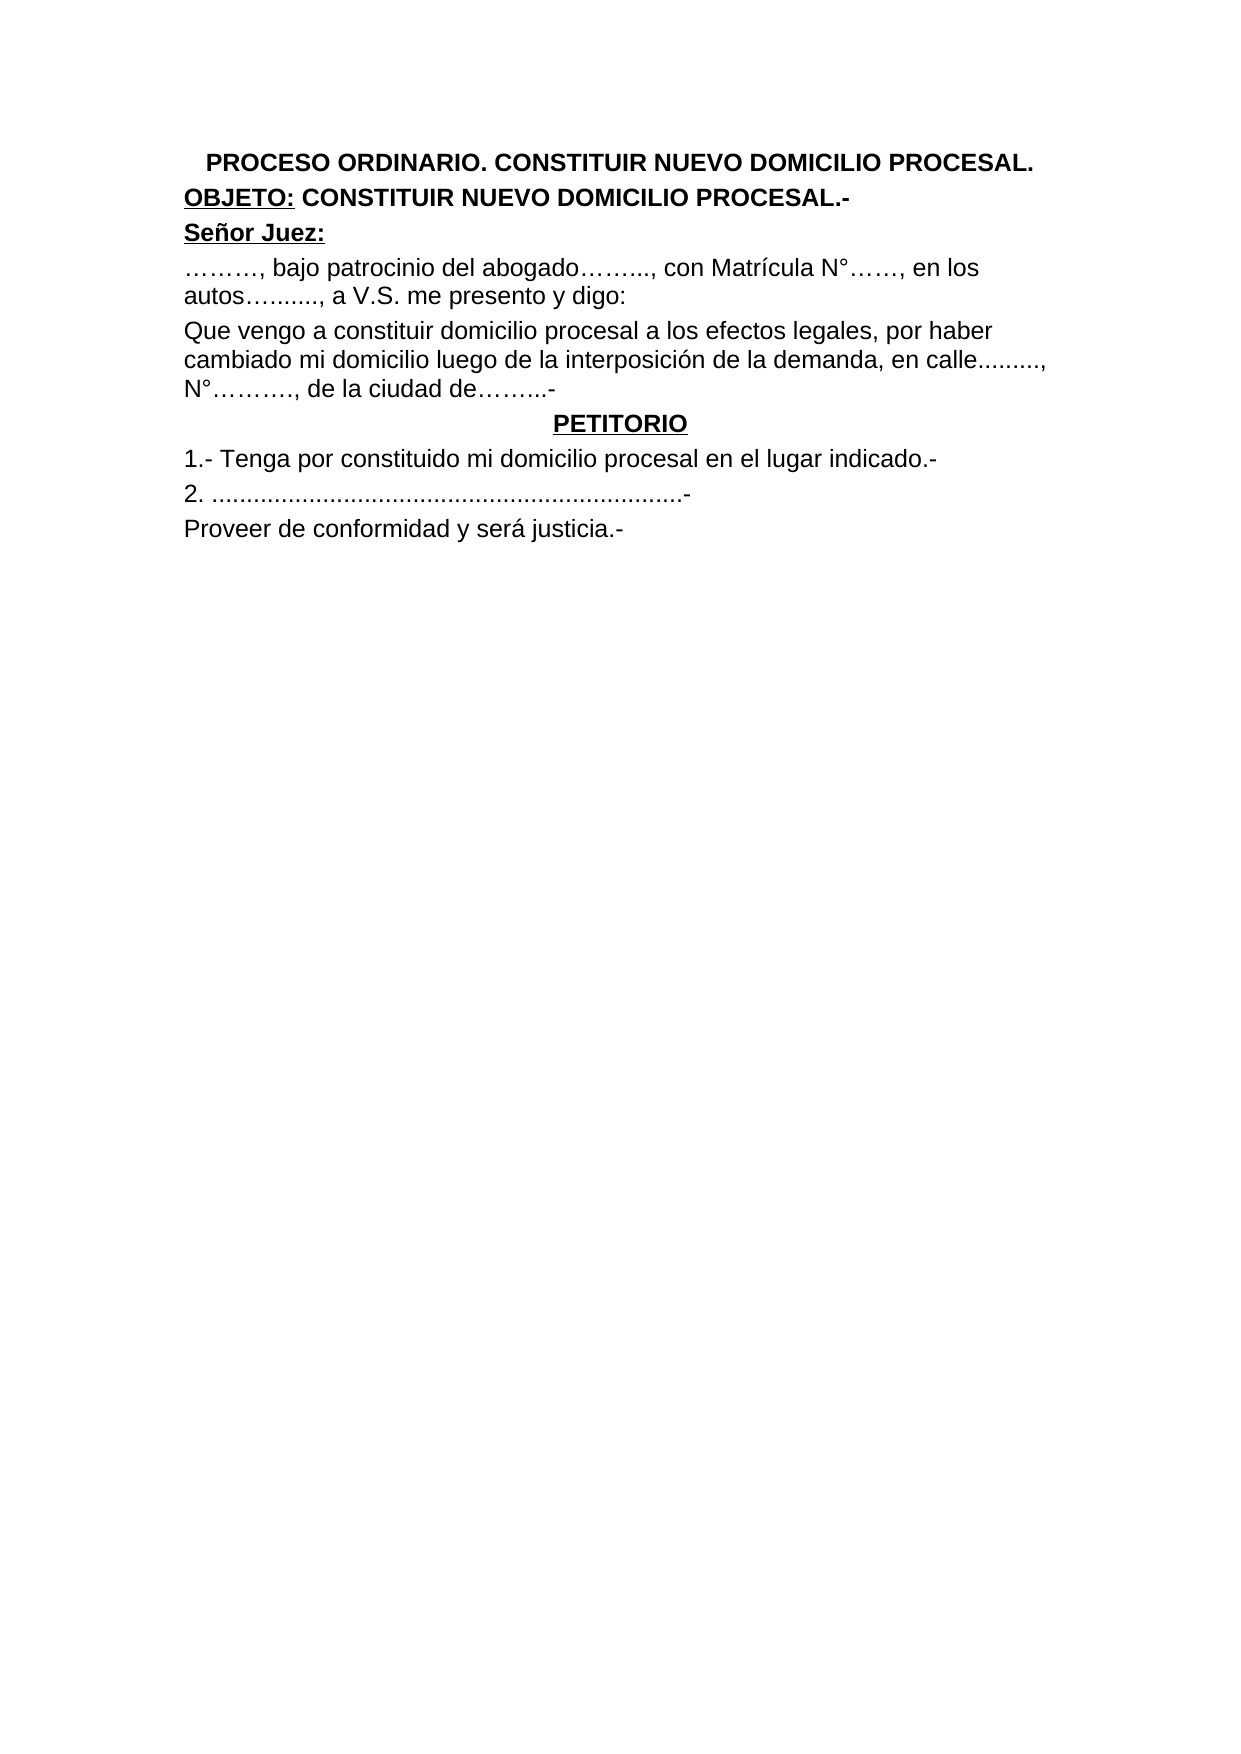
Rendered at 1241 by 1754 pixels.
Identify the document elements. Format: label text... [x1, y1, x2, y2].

table_cell OBJETO: CONSTITUIR NUEVO DOMICILIO PROCESAL.- Señor Juez: ………, bajo patrocinio del abogado……..., con Matrícula N°……, en los autos…......., a V.S. me presento y digo: Que vengo a constituir domicilio procesal a los efectos legales, por haber cambiado mi domicilio luego de la interposición de la demanda, en calle........., N°………., de la ciudad de……...- PETITORIO 1.- Tenga por constituido mi domicilio procesal en el lugar indicado.- 2. ....................................................................- Proveer de conformidad y será justicia.- [177, 183, 1063, 549]
table_header PROCESO ORDINARIO. CONSTITUIR NUEVO DOMICILIO PROCESAL. [177, 148, 1063, 183]
